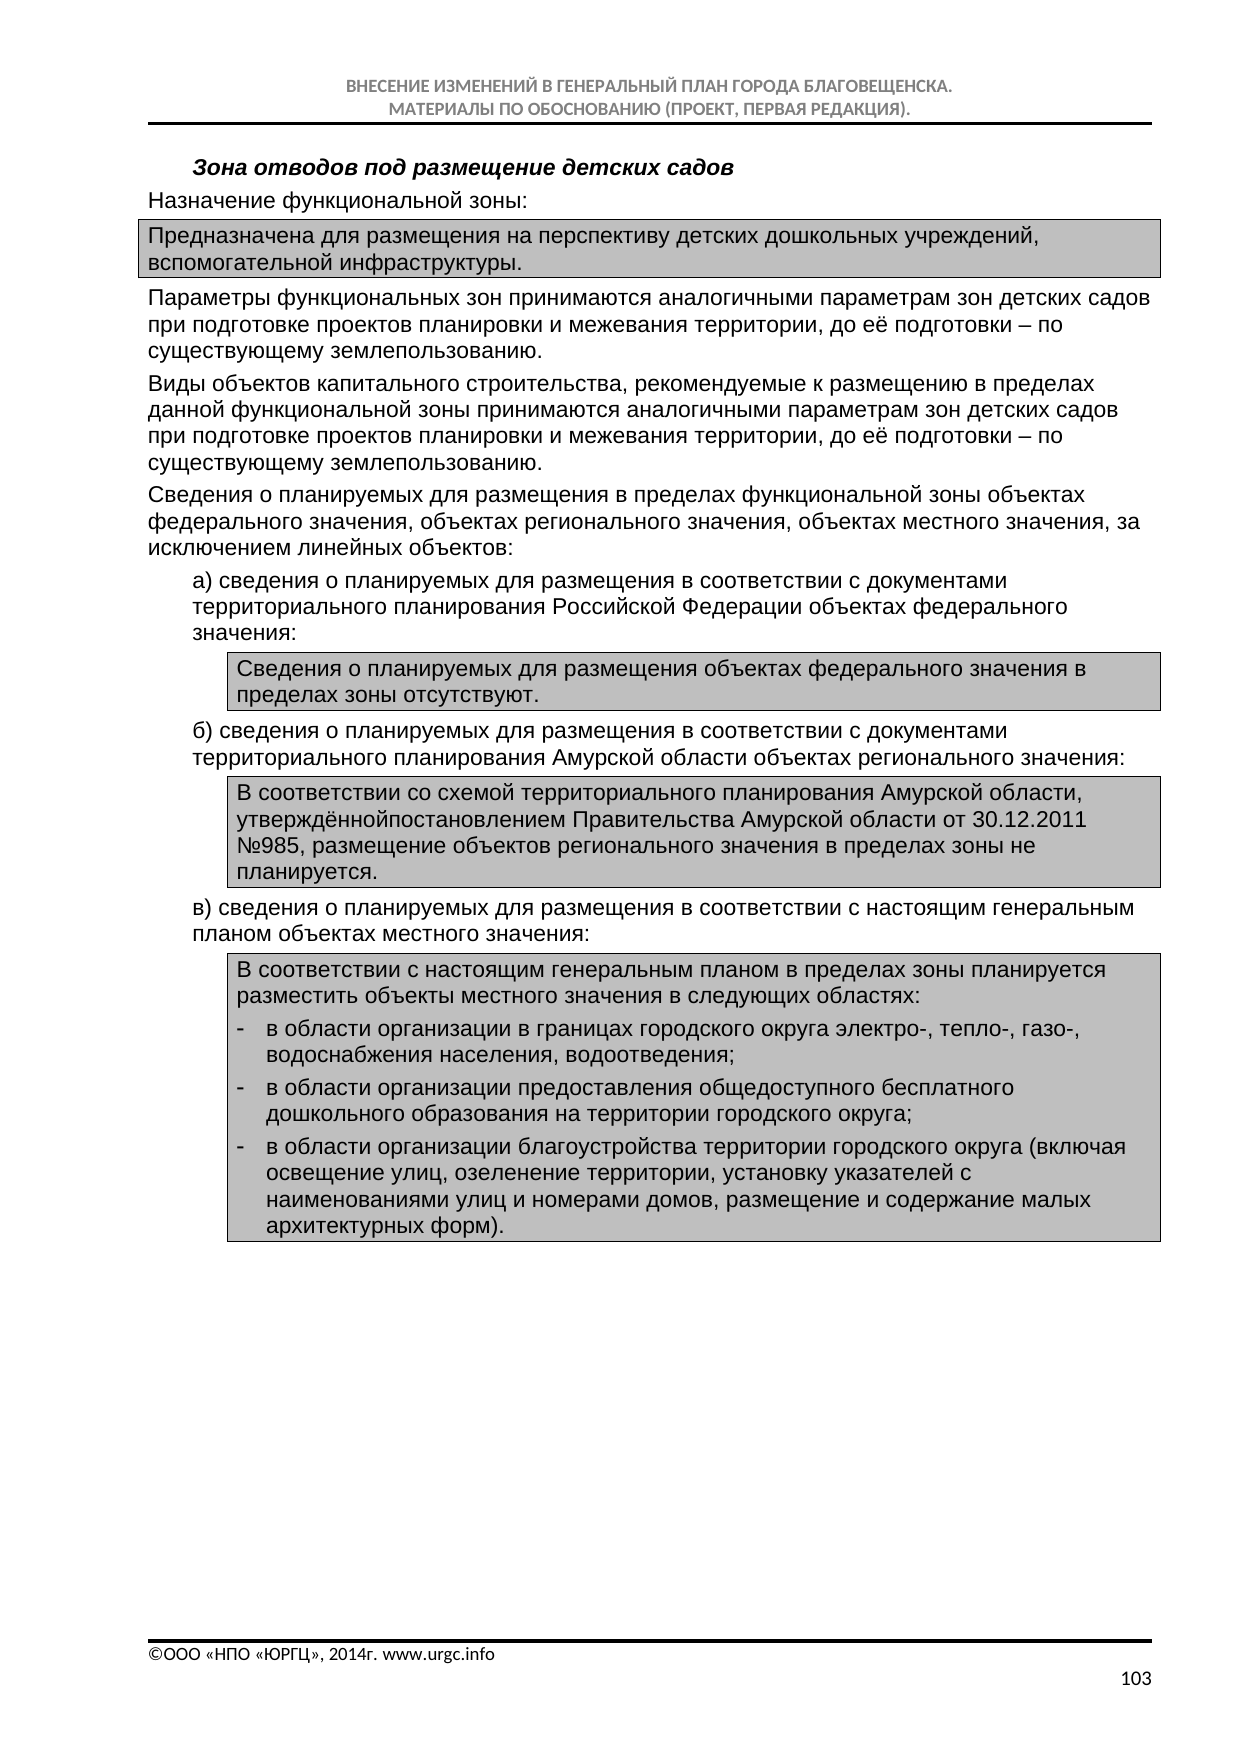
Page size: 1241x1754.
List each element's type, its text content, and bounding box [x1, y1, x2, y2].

text б) сведения о планируемых для размещения в соответствии с документами территориального планирования Амурской области объектах регионального значения: [192, 717, 1152, 770]
list в области организации предоставления общедоступного бесплатного дошкольного образования на территории городского округа; [228, 1071, 1160, 1127]
text В соответствии со схемой территориального планирования Амурской области, утверждённойпостановлением Правительства Амурской области от 30.12.2011 №985, размещение объектов регионального значения в пределах зоны не планируется. [228, 777, 1160, 887]
text Сведения о планируемых для размещения в пределах функциональной зоны объектах федерального значения, объектах регионального значения, объектах местного значения, за исключением линейных объектов: [148, 481, 1152, 560]
list в области организации благоустройства территории городского округа (включая освещение улиц, озеленение территории, установку указателей с наименованиями улиц и номерами домов, размещение и содержание малых архитектурных форм). [228, 1130, 1160, 1241]
text Виды объектов капитального строительства, рекомендуемые к размещению в пределах данной функциональной зоны принимаются аналогичными параметрам зон детских садов при подготовке проектов планировки и межевания территории, до её подготовки – по существующему землепользованию. [148, 370, 1152, 475]
text в) сведения о планируемых для размещения в соответствии с настоящим генеральным планом объектах местного значения: [192, 894, 1152, 947]
list Зона отводов под размещение детских садов [192, 154, 1152, 180]
text Параметры функциональных зон принимаются аналогичными параметрам зон детских садов при подготовке проектов планировки и межевания территории, до её подготовки – по существующему землепользованию. [148, 284, 1152, 363]
text Предназначена для размещения на перспективу детских дошкольных учреждений, вспомогательной инфраструктуры. [139, 220, 1160, 277]
list в области организации в границах городского округа электро-, тепло-, газо-, водоснабжения населения, водоотведения; [228, 1012, 1160, 1068]
text а) сведения о планируемых для размещения в соответствии с документами территориального планирования Российской Федерации объектах федерального значения: [192, 567, 1152, 646]
text Назначение функциональной зоны: [148, 187, 1152, 213]
text В соответствии с настоящим генеральным планом в пределах зоны планируется разместить объекты местного значения в следующих областях: [228, 954, 1160, 1009]
text Сведения о планируемых для размещения объектах федерального значения в пределах зоны отсутствуют. [228, 653, 1160, 710]
